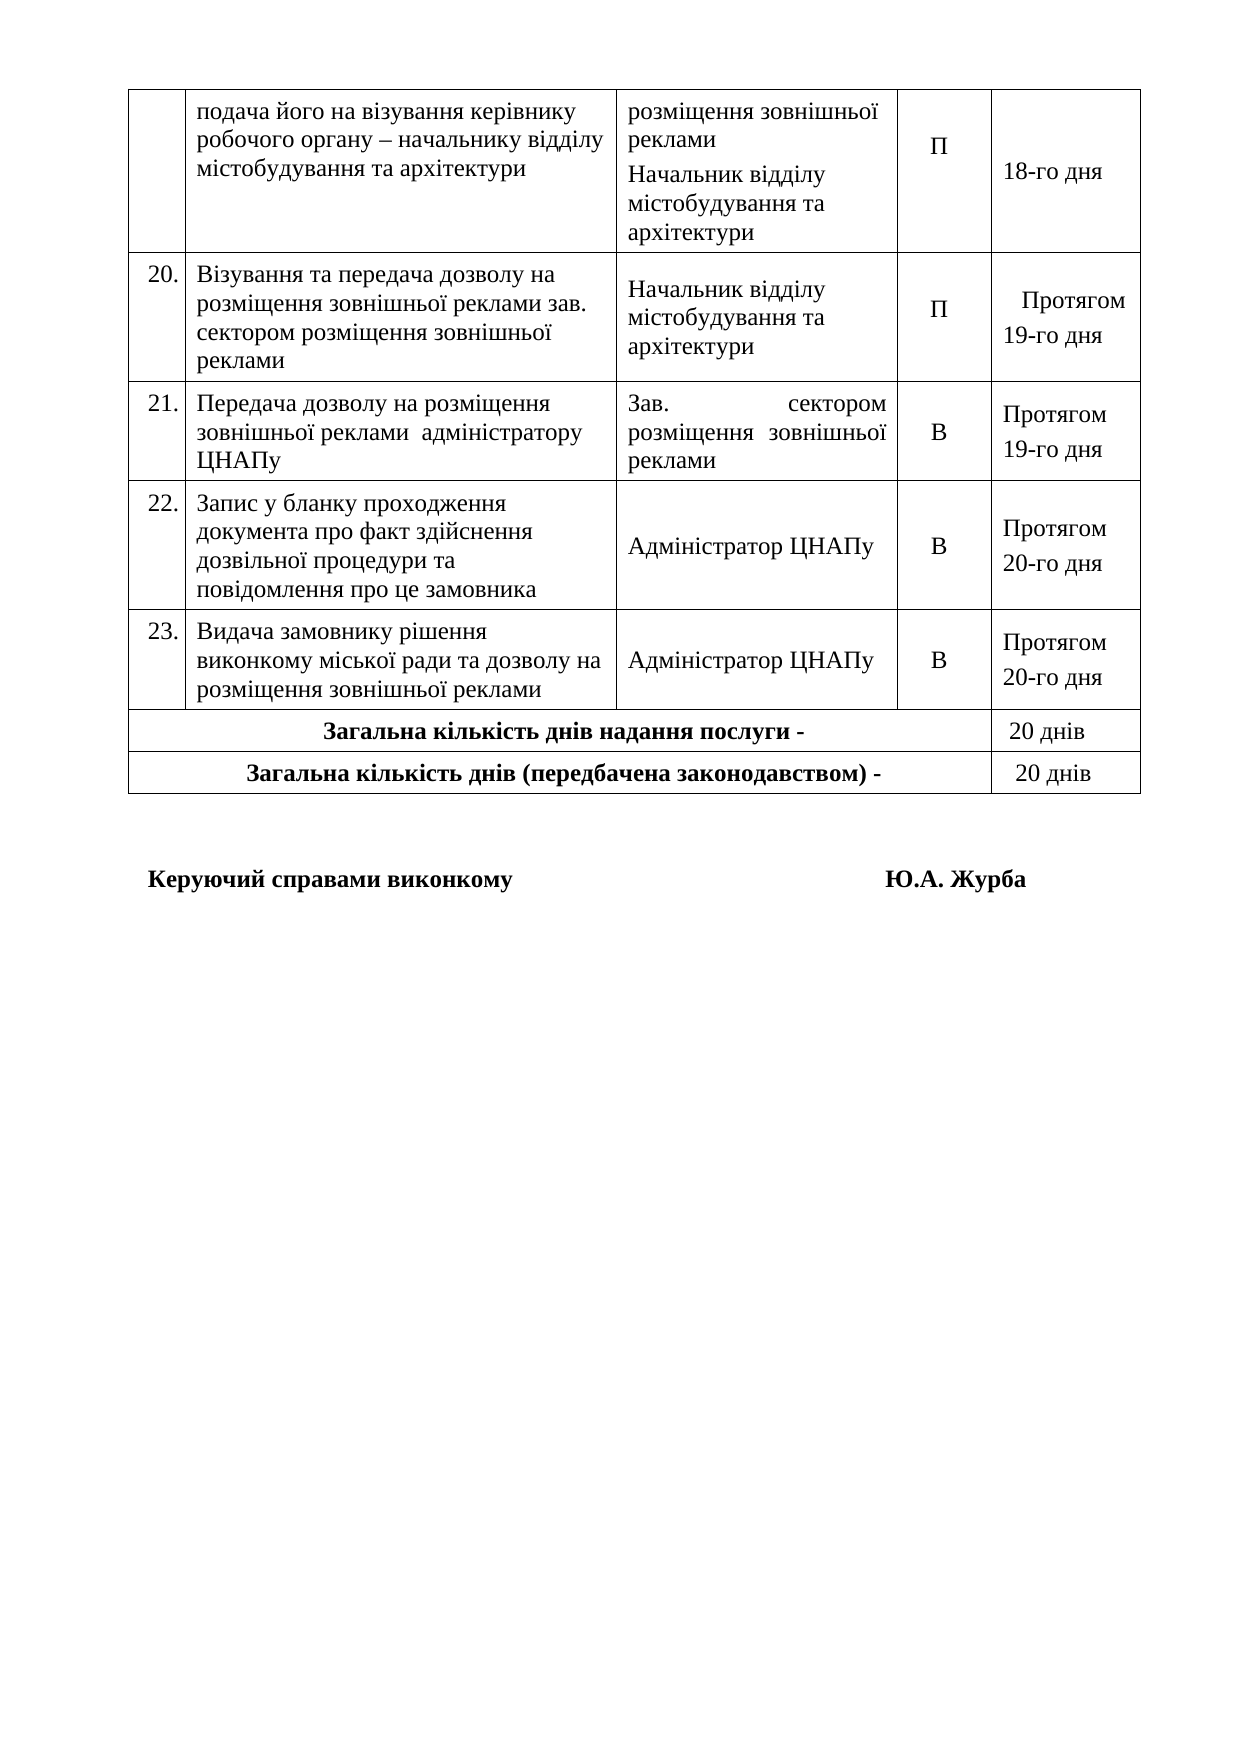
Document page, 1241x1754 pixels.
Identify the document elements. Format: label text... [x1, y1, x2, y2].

table_cell П [898, 253, 991, 381]
table_cell [129, 253, 185, 381]
table_cell Протягом 20-го дня [992, 610, 1140, 709]
table_cell Протягом 20-го дня [992, 481, 1140, 609]
table_cell Видача замовнику рішення виконкому міської ради та дозволу на розміщення зовнішньої реклами [186, 610, 616, 709]
table_cell Загальна кількість днів надання послуги - [129, 710, 991, 751]
table_cell Зав. сектором розміщення зовнішньої реклами [617, 382, 897, 480]
table_cell Візування та передача дозволу на розміщення зовнішньої реклами зав. сектором розміщення зовнішньої реклами [186, 253, 616, 381]
table_cell [129, 382, 185, 480]
table_cell [129, 90, 185, 252]
table_cell Протягом 19-го дня [992, 382, 1140, 480]
table_cell Протягом 18-го дня [992, 90, 1140, 252]
table_cell [129, 610, 185, 709]
text Керуючий справами виконкому Ю.А. Журба [148, 864, 1152, 893]
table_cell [617, 90, 897, 252]
table_cell В [898, 481, 991, 609]
table_cell Запис у бланку проходження документа про факт здійснення дозвільної процедури та повідомлення про це замовника [186, 481, 616, 609]
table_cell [186, 90, 616, 252]
table_cell 20 днів [992, 752, 1140, 793]
table_cell [129, 481, 185, 609]
table_cell Адміністратор ЦНАПу [617, 481, 897, 609]
table_cell Адміністратор ЦНАПу [617, 610, 897, 709]
table_cell В [898, 610, 991, 709]
table_cell Передача дозволу на розміщення зовнішньої реклами адміністратору ЦНАПу [186, 382, 616, 480]
table_cell Начальник відділу містобудування та архітектури [617, 253, 897, 381]
table_cell 20 днів [992, 710, 1140, 751]
table_cell Загальна кількість днів (передбачена законодавством) - [129, 752, 991, 793]
table_cell Протягом 19-го дня [992, 253, 1140, 381]
table_cell В П [898, 90, 991, 252]
table_cell В [898, 382, 991, 480]
